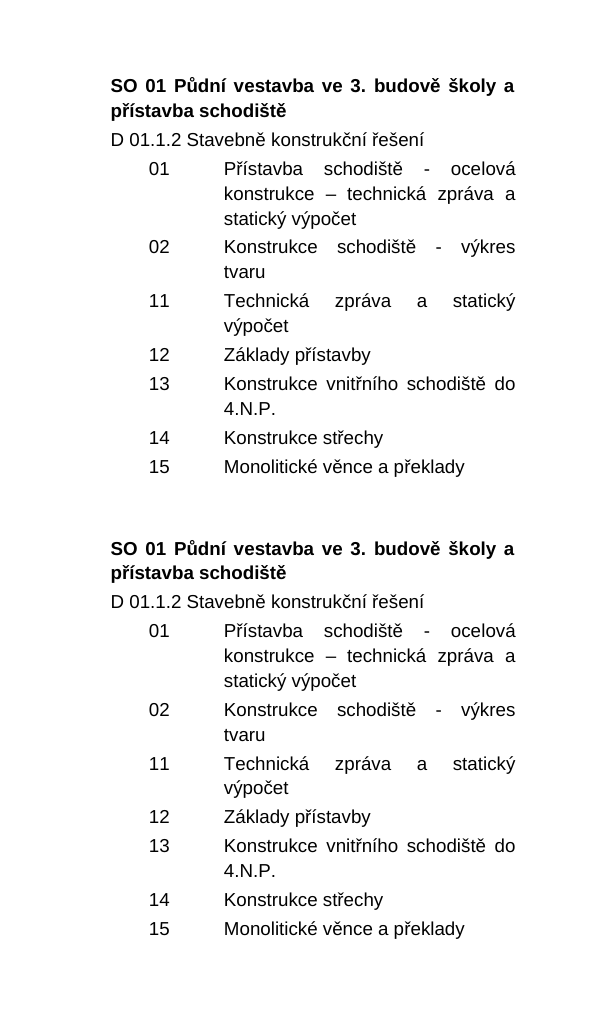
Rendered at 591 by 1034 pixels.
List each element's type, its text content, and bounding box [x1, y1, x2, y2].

list Monolitické věnce a překlady [149, 918, 516, 939]
list Technická zpráva a statický výpočet [149, 752, 516, 799]
list Konstrukce střechy [149, 889, 516, 910]
list Konstrukce schodiště - výkres tvaru [149, 699, 516, 745]
list Konstrukce vnitřního schodiště do 4.N.P. [149, 835, 516, 881]
list Technická zpráva a statický výpočet [149, 290, 516, 336]
list Základy přístavby [149, 344, 516, 365]
text D 01.1.2 Stavebně konstrukční řešení [110, 591, 516, 613]
text D 01.1.2 Stavebně konstrukční řešení [110, 129, 516, 150]
text SO 01 Půdní vestavba ve 3. budově školy a přístavba schodiště [110, 75, 516, 121]
list Přístavba schodiště - ocelová konstrukce – technická zpráva a statický výpočet [149, 158, 516, 229]
list Konstrukce vnitřního schodiště do 4.N.P. [149, 373, 516, 419]
list Monolitické věnce a překlady [149, 455, 516, 477]
list Konstrukce střechy [149, 426, 516, 448]
list Přístavba schodiště - ocelová konstrukce – technická zpráva a statický výpočet [149, 620, 516, 691]
list Základy přístavby [149, 806, 516, 828]
list Konstrukce schodiště - výkres tvaru [149, 236, 516, 283]
text SO 01 Půdní vestavba ve 3. budově školy a přístavba schodiště [110, 537, 516, 584]
